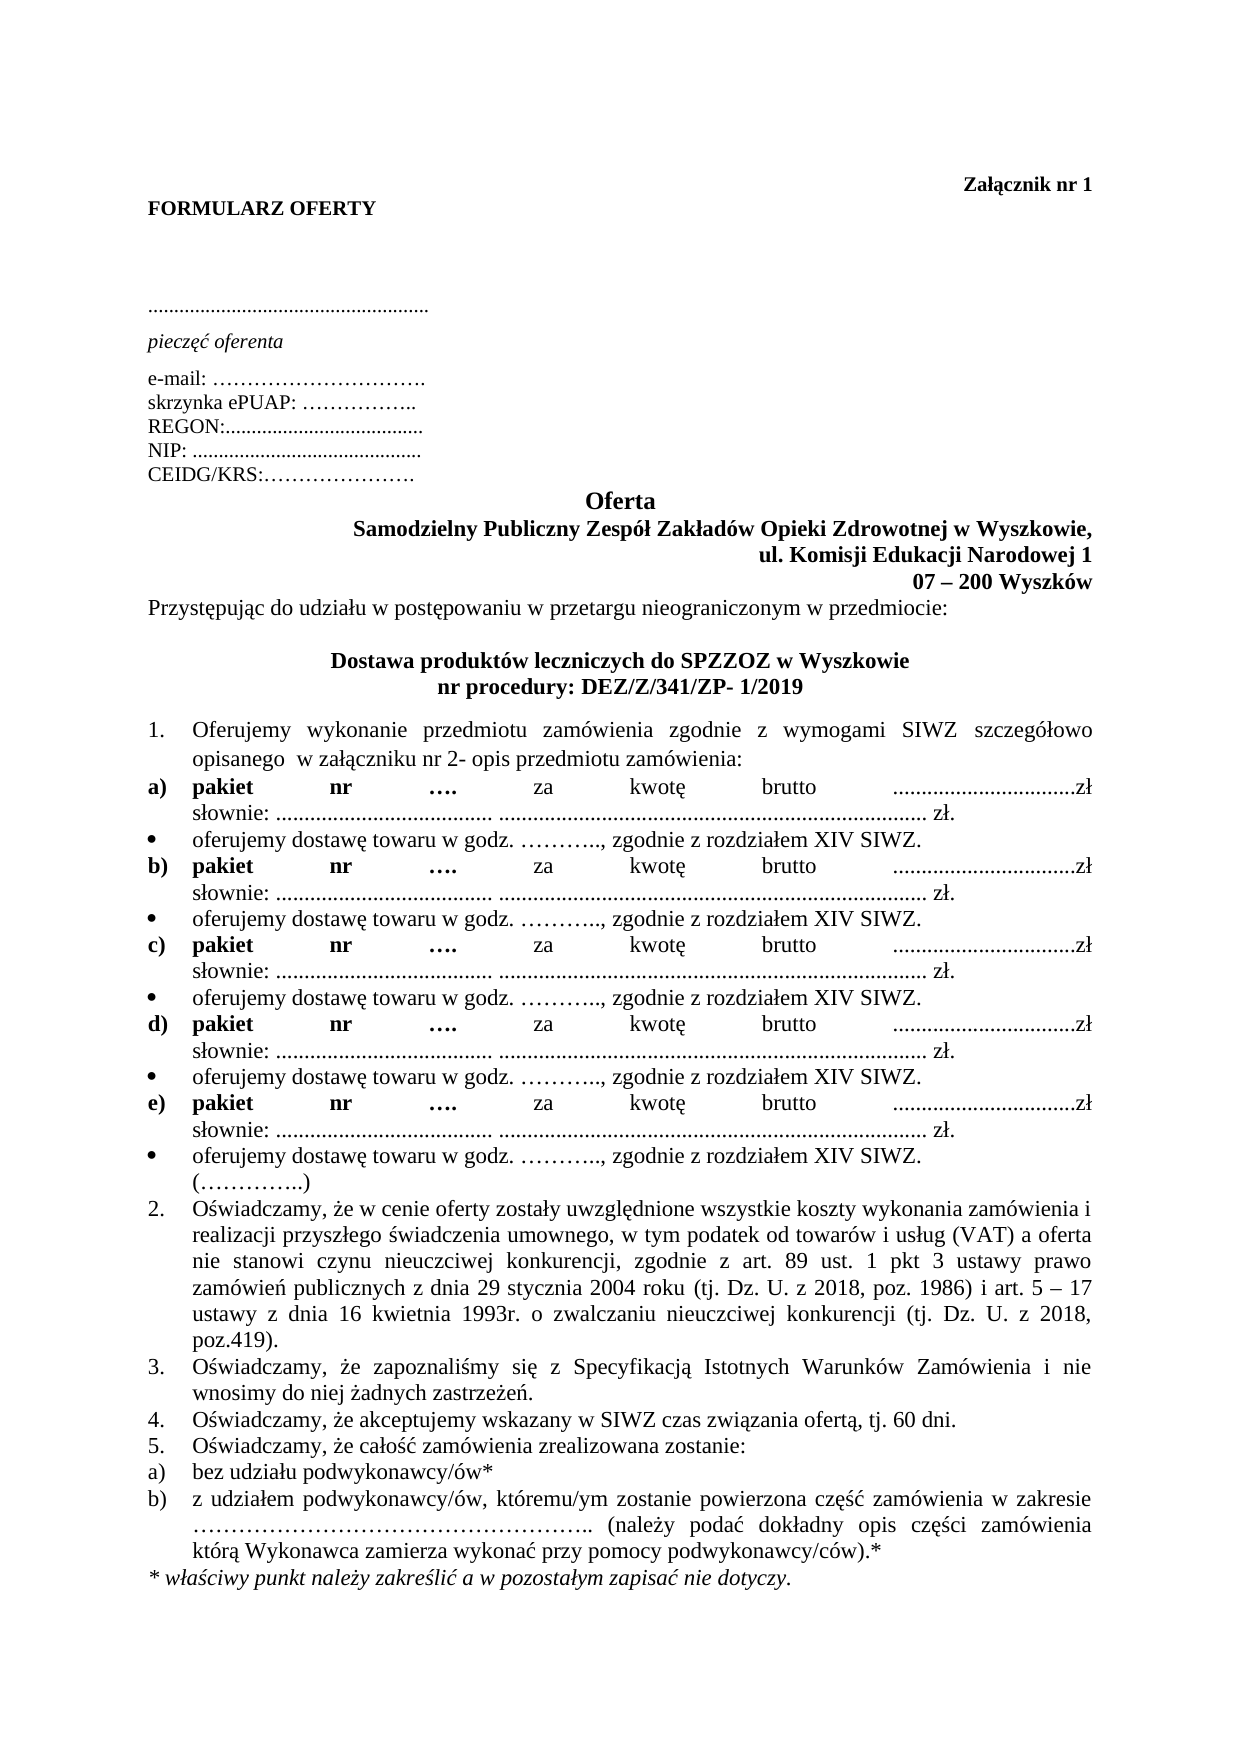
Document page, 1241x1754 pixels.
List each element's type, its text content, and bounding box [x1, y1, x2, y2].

text Oferta [148, 486, 1093, 515]
text Przystępując do udziału w postępowaniu w przetargu nieograniczonym w przedmiocie: [148, 594, 1093, 621]
text pieczęć oferenta [148, 329, 1093, 353]
text ...................................................... [148, 293, 1093, 317]
list Oświadczamy, że w cenie oferty zostały uwzględnione wszystkie koszty wykonania zamówienia i realizacji przyszłego świadczenia umownego, w tym podatek od towarów i usług (VAT) a oferta nie stanowi czynu nieuczciwej konkurencji, zgodnie z art. 89 ust. 1 pkt 3 ustawy prawo zamówień publicznych z dnia 29 stycznia 2004 roku (tj. Dz. U. z 2018, poz. 1986) i art. 5 – 17 ustawy z dnia 16 kwietnia 1993r. o zwalczaniu nieuczciwej konkurencji (tj. Dz. U. z 2018, poz.419). [148, 1195, 1093, 1353]
text 07 – 200 Wyszków [148, 568, 1093, 594]
list pakiet nr …. za kwotę brutto ................................zł słownie: ...................................... ........................................................................... zł. [148, 1010, 1093, 1063]
text * właściwy punkt należy zakreślić a w pozostałym zapisać nie dotyczy. [148, 1564, 1093, 1590]
list pakiet nr …. za kwotę brutto ................................zł słownie: ...................................... ........................................................................... zł. [148, 852, 1093, 905]
list oferujemy dostawę towaru w godz. ……….., zgodnie z rozdziałem XIV SIWZ. [148, 905, 1093, 931]
list Oświadczamy, że całość zamówienia zrealizowana zostanie: [148, 1432, 1093, 1458]
list oferujemy dostawę towaru w godz. ……….., zgodnie z rozdziałem XIV SIWZ. [148, 1142, 1093, 1168]
text skrzynka ePUAP: …………….. [148, 390, 1093, 414]
text Załącznik nr 1 [148, 172, 1093, 196]
list oferujemy dostawę towaru w godz. ……….., zgodnie z rozdziałem XIV SIWZ. [148, 984, 1093, 1010]
list pakiet nr …. za kwotę brutto ................................zł słownie: ...................................... ........................................................................... zł. [148, 773, 1093, 826]
list pakiet nr …. za kwotę brutto ................................zł słownie: ...................................... ........................................................................... zł. [148, 931, 1093, 984]
list oferujemy dostawę towaru w godz. ……….., zgodnie z rozdziałem XIV SIWZ. [148, 826, 1093, 852]
text REGON:...................................... [148, 414, 1093, 438]
list oferujemy dostawę towaru w godz. ……….., zgodnie z rozdziałem XIV SIWZ. [148, 1063, 1093, 1089]
text CEIDG/KRS:…………………. [148, 462, 1093, 486]
list pakiet nr …. za kwotę brutto ................................zł słownie: ...................................... ........................................................................... zł. [148, 1089, 1093, 1142]
list bez udziału podwykonawcy/ów* [148, 1458, 1093, 1485]
text FORMULARZ OFERTY [148, 196, 1093, 220]
list Oferujemy wykonanie przedmiotu zamówienia zgodnie z wymogami SIWZ szczegółowo opisanego w załączniku nr 2- opis przedmiotu zamówienia: [148, 716, 1093, 771]
text Samodzielny Publiczny Zespół Zakładów Opieki Zdrowotnej w Wyszkowie, [148, 515, 1093, 541]
text nr procedury: DEZ/Z/341/ZP- 1/2019 [148, 673, 1093, 699]
text ul. Komisji Edukacji Narodowej 1 [148, 541, 1093, 568]
text Dostawa produktów leczniczych do SPZZOZ w Wyszkowie [148, 647, 1093, 673]
list z udziałem podwykonawcy/ów, któremu/ym zostanie powierzona część zamówienia w zakresie …………………………………………….. (należy podać dokładny opis części zamówienia którą Wykonawca zamierza wykonać przy pomocy podwykonawcy/ców).* [148, 1485, 1093, 1564]
text e-mail: …………………………. [148, 366, 1093, 390]
text NIP: ............................................ [148, 438, 1093, 462]
list Oświadczamy, że zapoznaliśmy się z Specyfikacją Istotnych Warunków Zamówienia i nie wnosimy do niej żadnych zastrzeżeń. [148, 1353, 1093, 1406]
list Oświadczamy, że akceptujemy wskazany w SIWZ czas związania ofertą, tj. 60 dni. [148, 1406, 1093, 1432]
list (…………..) [192, 1168, 1093, 1195]
